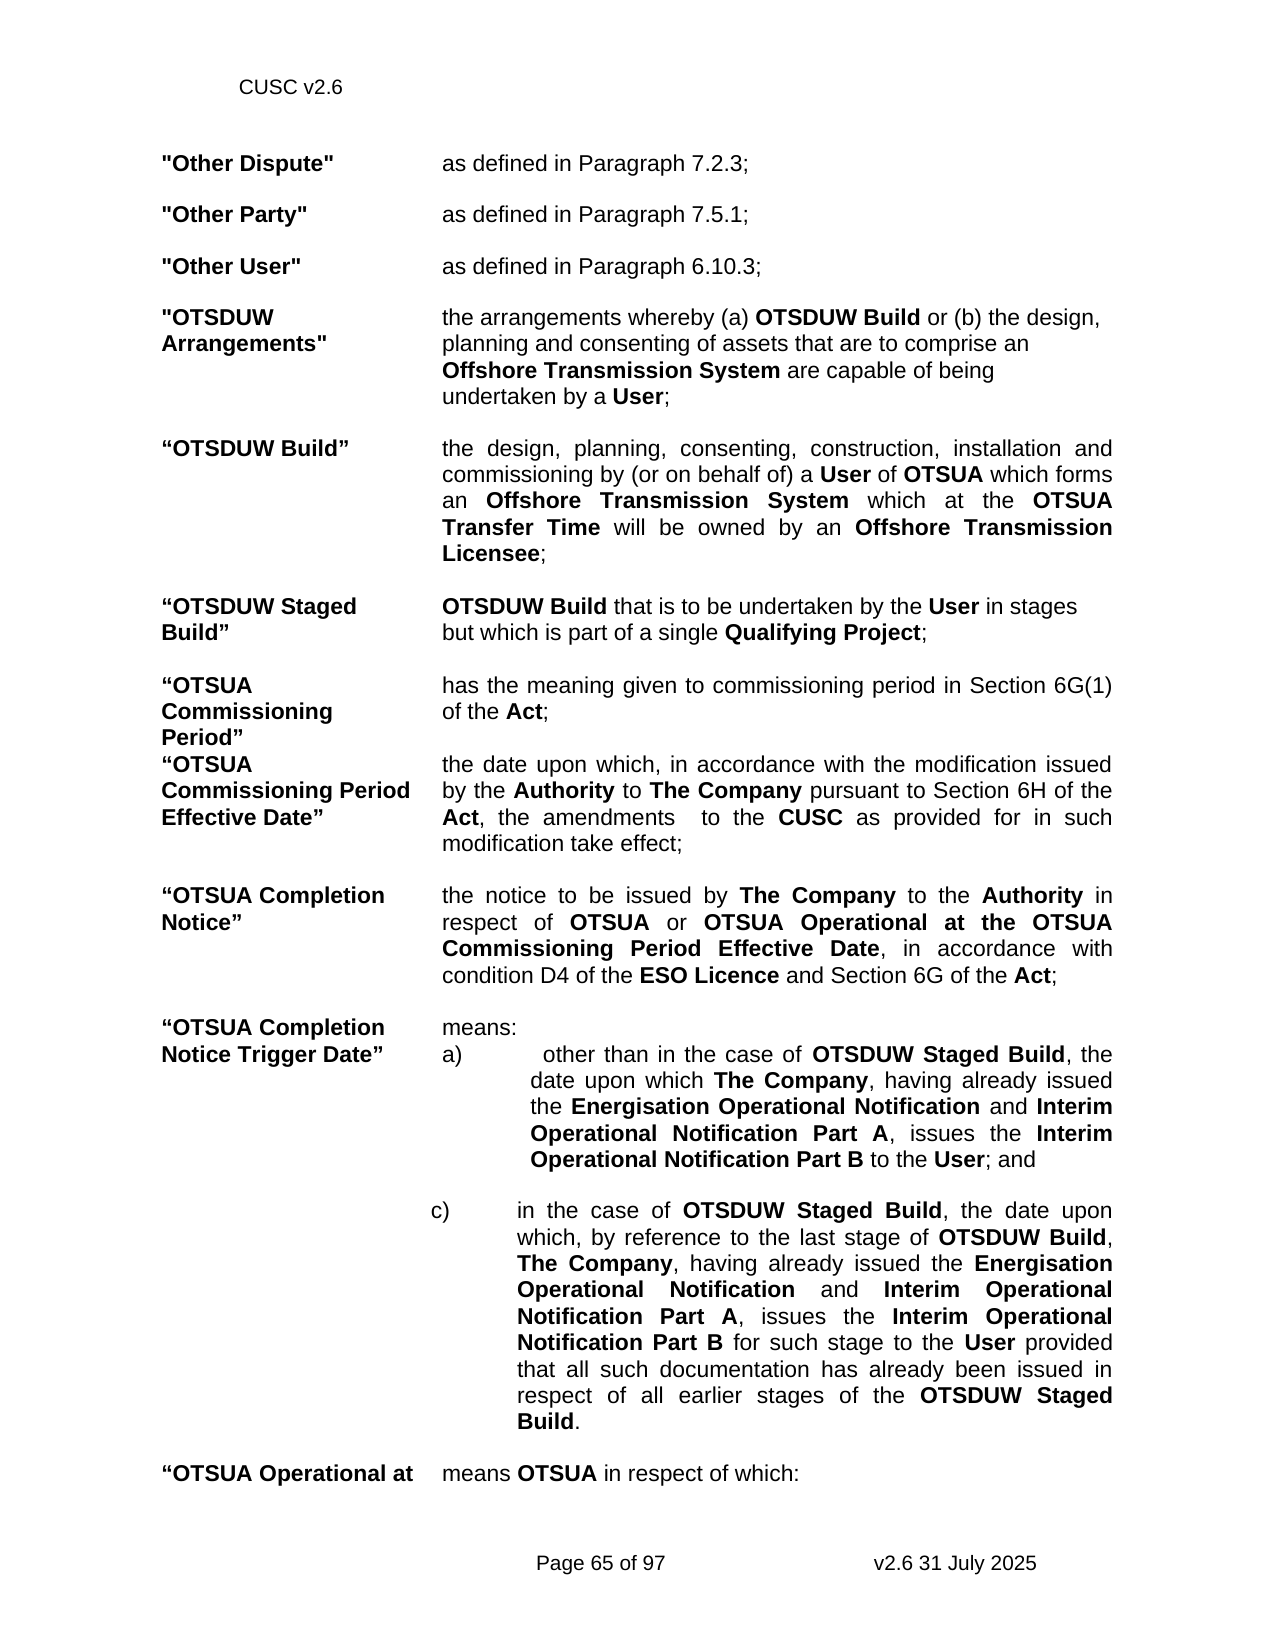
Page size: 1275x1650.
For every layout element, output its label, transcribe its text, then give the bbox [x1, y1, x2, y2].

table_cell as defined in Paragraph 7.5.1; [431, 201, 1124, 253]
table_cell “OTSUA Completion Notice” [150, 883, 431, 1014]
table_cell the design, planning, consenting, construction, installation and commissioning by (or on behalf of) a User of OTSUA which forms an Offshore Transmission System which at the OTSUA Transfer Time will be owned by an Offshore Transmission Licensee; [431, 435, 1124, 593]
table_cell “OTSUA Commissioning Period Effective Date” [150, 751, 431, 882]
table_cell as defined in Paragraph 7.2.3; [431, 150, 1124, 201]
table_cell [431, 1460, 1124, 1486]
table_cell “OTSUA Commissioning Period” [150, 672, 431, 751]
table_cell means: a) other than in the case of OTSDUW Staged Build, the date upon which The Company, having already issued the Energisation Operational Notification and Interim Operational Notification Part A, issues the Interim Operational Notification Part B to the User; and in the case of OTSDUW Staged Build, the date upon which, by reference to the last stage of OTSDUW Build, The Company, having already issued the Energisation Operational Notification and Interim Operational Notification Part A, issues the Interim Operational Notification Part B for such stage to the User provided that all such documentation has already been issued in respect of all earlier stages of the OTSDUW Staged Build. [431, 1014, 1124, 1459]
table_cell "Other User" [150, 253, 431, 304]
table_cell “OTSUA Completion Notice Trigger Date” [150, 1014, 431, 1459]
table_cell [150, 1460, 431, 1486]
table_cell has the meaning given to commissioning period in Section 6G(1) of the Act; [431, 672, 1124, 751]
table_cell "OTSDUW Arrangements" [150, 304, 431, 434]
table_cell the date upon which, in accordance with the modification issued by the Authority to The Company pursuant to Section 6H of the Act, the amendments to the CUSC as provided for in such modification take effect; [431, 751, 1124, 882]
table_cell "Other Dispute" [150, 150, 431, 201]
table_cell as defined in Paragraph 6.10.3; [431, 253, 1124, 304]
table_cell the notice to be issued by The Company to the Authority in respect of OTSUA or OTSUA Operational at the OTSUA Commissioning Period Effective Date, in accordance with condition D4 of the ESO Licence and Section 6G of the Act; [431, 883, 1124, 1014]
table_cell the arrangements whereby (a) OTSDUW Build or (b) the design, planning and consenting of assets that are to comprise an Offshore Transmission System are capable of being undertaken by a User; [431, 304, 1124, 434]
table_cell “OTSDUW Staged Build” [150, 593, 431, 672]
table_cell "Other Party" [150, 201, 431, 253]
table_cell OTSDUW Build that is to be undertaken by the User in stages but which is part of a single Qualifying Project; [431, 593, 1124, 672]
table_cell “OTSDUW Build” [150, 435, 431, 593]
